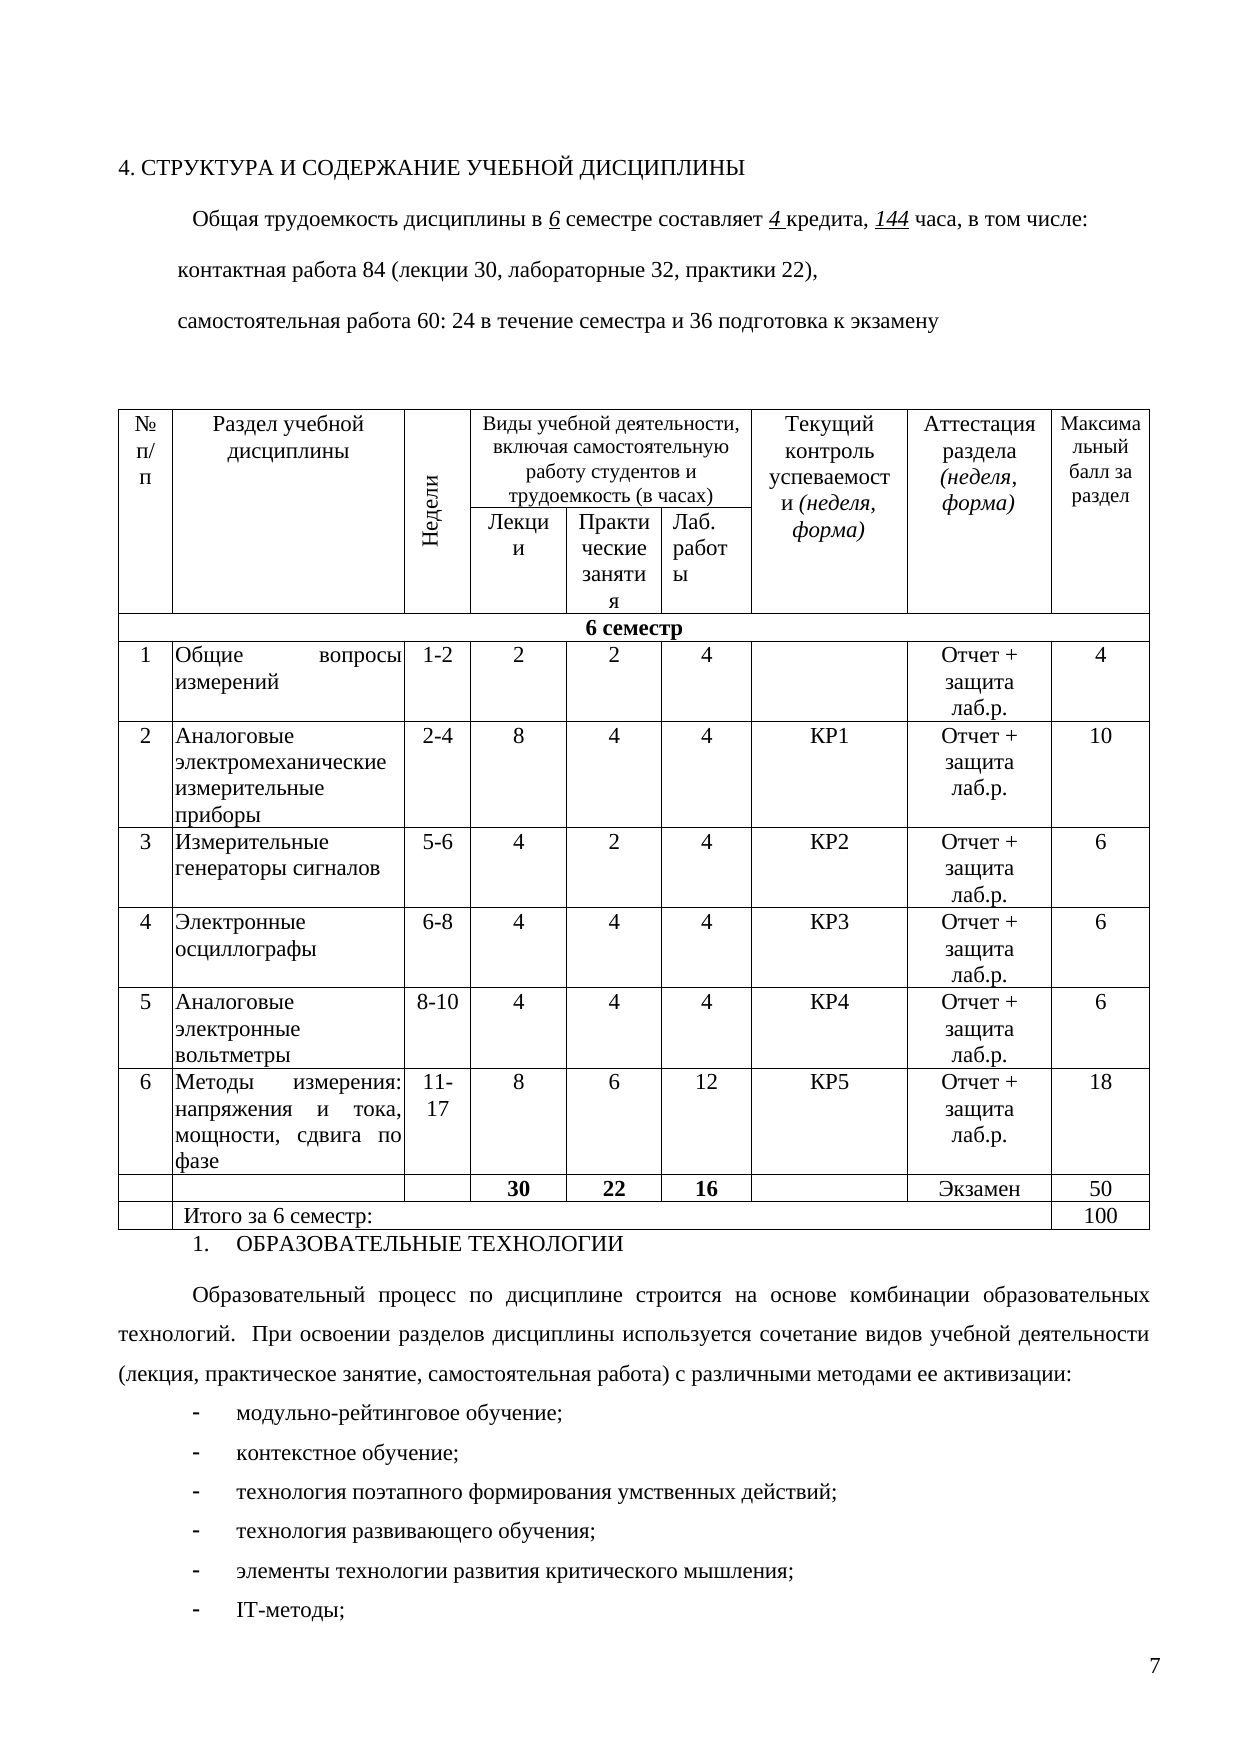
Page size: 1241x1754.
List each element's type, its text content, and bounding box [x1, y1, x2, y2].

table_cell Общие вопросы измерений [173, 642, 404, 721]
table_cell Отчет + защита лаб.р. [908, 908, 1051, 987]
table_cell 22 [567, 1175, 661, 1201]
table_cell Лекции [471, 508, 566, 613]
table_cell 4 [119, 908, 172, 987]
table_cell 5-6 [405, 828, 470, 907]
table_cell 2 [119, 722, 172, 827]
table_cell 16 [662, 1175, 751, 1201]
text Общая трудоемкость дисциплины в 6 семестре составляет 4 кредита, 144 часа, в том числе: [118, 205, 1152, 232]
table_cell 11-17 [405, 1069, 470, 1174]
table_cell 6 [1052, 828, 1149, 907]
table_cell КР1 [752, 722, 907, 827]
table_cell Аналоговые электронные вольтметры [173, 988, 404, 1067]
table_cell [119, 1202, 172, 1229]
table_cell 8-10 [405, 988, 470, 1067]
table_cell 4 [567, 722, 661, 827]
table_cell Измерительные генераторы сигналов [173, 828, 404, 907]
table_cell 100 [1052, 1202, 1149, 1229]
table_cell КР2 [752, 828, 907, 907]
table_header Недели [405, 410, 470, 613]
table_cell 10 [1052, 722, 1149, 827]
table_cell Отчет + защита лаб.р. [908, 1069, 1051, 1174]
table_cell Экзамен [908, 1175, 1051, 1201]
table_cell 30 [471, 1175, 566, 1201]
table_cell 5 [119, 988, 172, 1067]
list технология развивающего обучения; [118, 1518, 1152, 1544]
table_cell 8 [471, 722, 566, 827]
table_cell 4 [662, 722, 751, 827]
text 4. СТРУКТУРА И СОДЕРЖАНИЕ УЧЕБНОЙ ДИСЦИПЛИНЫ [118, 154, 1152, 181]
table_cell 2 [567, 828, 661, 907]
table_cell 4 [662, 642, 751, 721]
text контактная работа 84 (лекции 30, лабораторные 32, практики 22), [118, 256, 1163, 283]
list элементы технологии развития критического мышления; [118, 1557, 1152, 1583]
table_cell 6 [567, 1069, 661, 1174]
text Образовательный процесс по дисциплине строится на основе комбинации образовательных технологий. При освоении разделов дисциплины используется сочетание видов учебной деятельности (лекция, практическое занятие, самостоятельная работа) с различными методами ее активизации: [118, 1281, 1152, 1386]
table_cell [173, 1175, 404, 1201]
table_cell 4 [471, 988, 566, 1067]
table_header Аттестация раздела (неделя, форма) [908, 410, 1051, 613]
list контекстное обучение; [118, 1439, 1152, 1465]
table_cell [752, 642, 907, 721]
table_cell Отчет + защита лаб.р. [908, 722, 1051, 827]
list технология поэтапного формирования умственных действий; [118, 1478, 1152, 1504]
table_cell КР4 [752, 988, 907, 1067]
table_cell Электронные осциллографы [173, 908, 404, 987]
table_cell 6-8 [405, 908, 470, 987]
table_cell 1-2 [405, 642, 470, 721]
table_cell 4 [471, 828, 566, 907]
table_cell 1 [119, 642, 172, 721]
table_header Текущий контроль успеваемости (неделя, форма) [752, 410, 907, 613]
table_cell 4 [1052, 642, 1149, 721]
table_cell 4 [662, 988, 751, 1067]
table_cell Итого за 6 семестр: [173, 1202, 1051, 1229]
table_cell Аналоговые электромеханические измерительные приборы [173, 722, 404, 827]
table_header Виды учебной деятельности, включая самостоятельную работу студентов и трудоемкость (в часах) [471, 410, 751, 507]
list ОБРАЗОВАТЕЛЬНЫЕ ТЕХНОЛОГИИ [118, 1230, 1152, 1256]
table_cell Методы измерения: напряжения и тока, мощности, сдвига по фазе [173, 1069, 404, 1174]
table_cell 3 [119, 828, 172, 907]
table_header Максимальный балл за раздел [1052, 410, 1149, 613]
table_cell КР3 [752, 908, 907, 987]
table_cell 18 [1052, 1069, 1149, 1174]
table_cell КР5 [752, 1069, 907, 1174]
table_cell [119, 1175, 172, 1201]
table_cell 12 [662, 1069, 751, 1174]
list модульно-рейтинговое обучение; [118, 1399, 1152, 1426]
table_cell Отчет + защита лаб.р. [908, 642, 1051, 721]
table_cell 2-4 [405, 722, 470, 827]
table_cell 6 семестр [119, 614, 1149, 641]
table_cell 50 [1052, 1175, 1149, 1201]
table_cell 6 [119, 1069, 172, 1174]
table_cell [405, 1175, 470, 1201]
table_cell 2 [471, 642, 566, 721]
table_cell 6 [1052, 908, 1149, 987]
table_cell Отчет + защита лаб.р. [908, 828, 1051, 907]
table_cell 4 [567, 908, 661, 987]
table_cell 4 [662, 828, 751, 907]
table_cell Отчет + защита лаб.р. [908, 988, 1051, 1067]
table_cell Практические занятия [567, 508, 661, 613]
table_cell 6 [1052, 988, 1149, 1067]
table_cell 8 [471, 1069, 566, 1174]
table_cell 4 [471, 908, 566, 987]
table_cell 4 [567, 988, 661, 1067]
table_cell Лаб. работы [662, 508, 751, 613]
table_cell 2 [567, 642, 661, 721]
table_cell 4 [662, 908, 751, 987]
list IT-методы; [118, 1597, 1152, 1623]
table_cell [752, 1175, 907, 1201]
text самостоятельная работа 60: 24 в течение семестра и 36 подготовка к экзамену [118, 307, 1163, 334]
table_header № п/п [119, 410, 172, 613]
table_header Раздел учебной дисциплины [173, 410, 404, 613]
